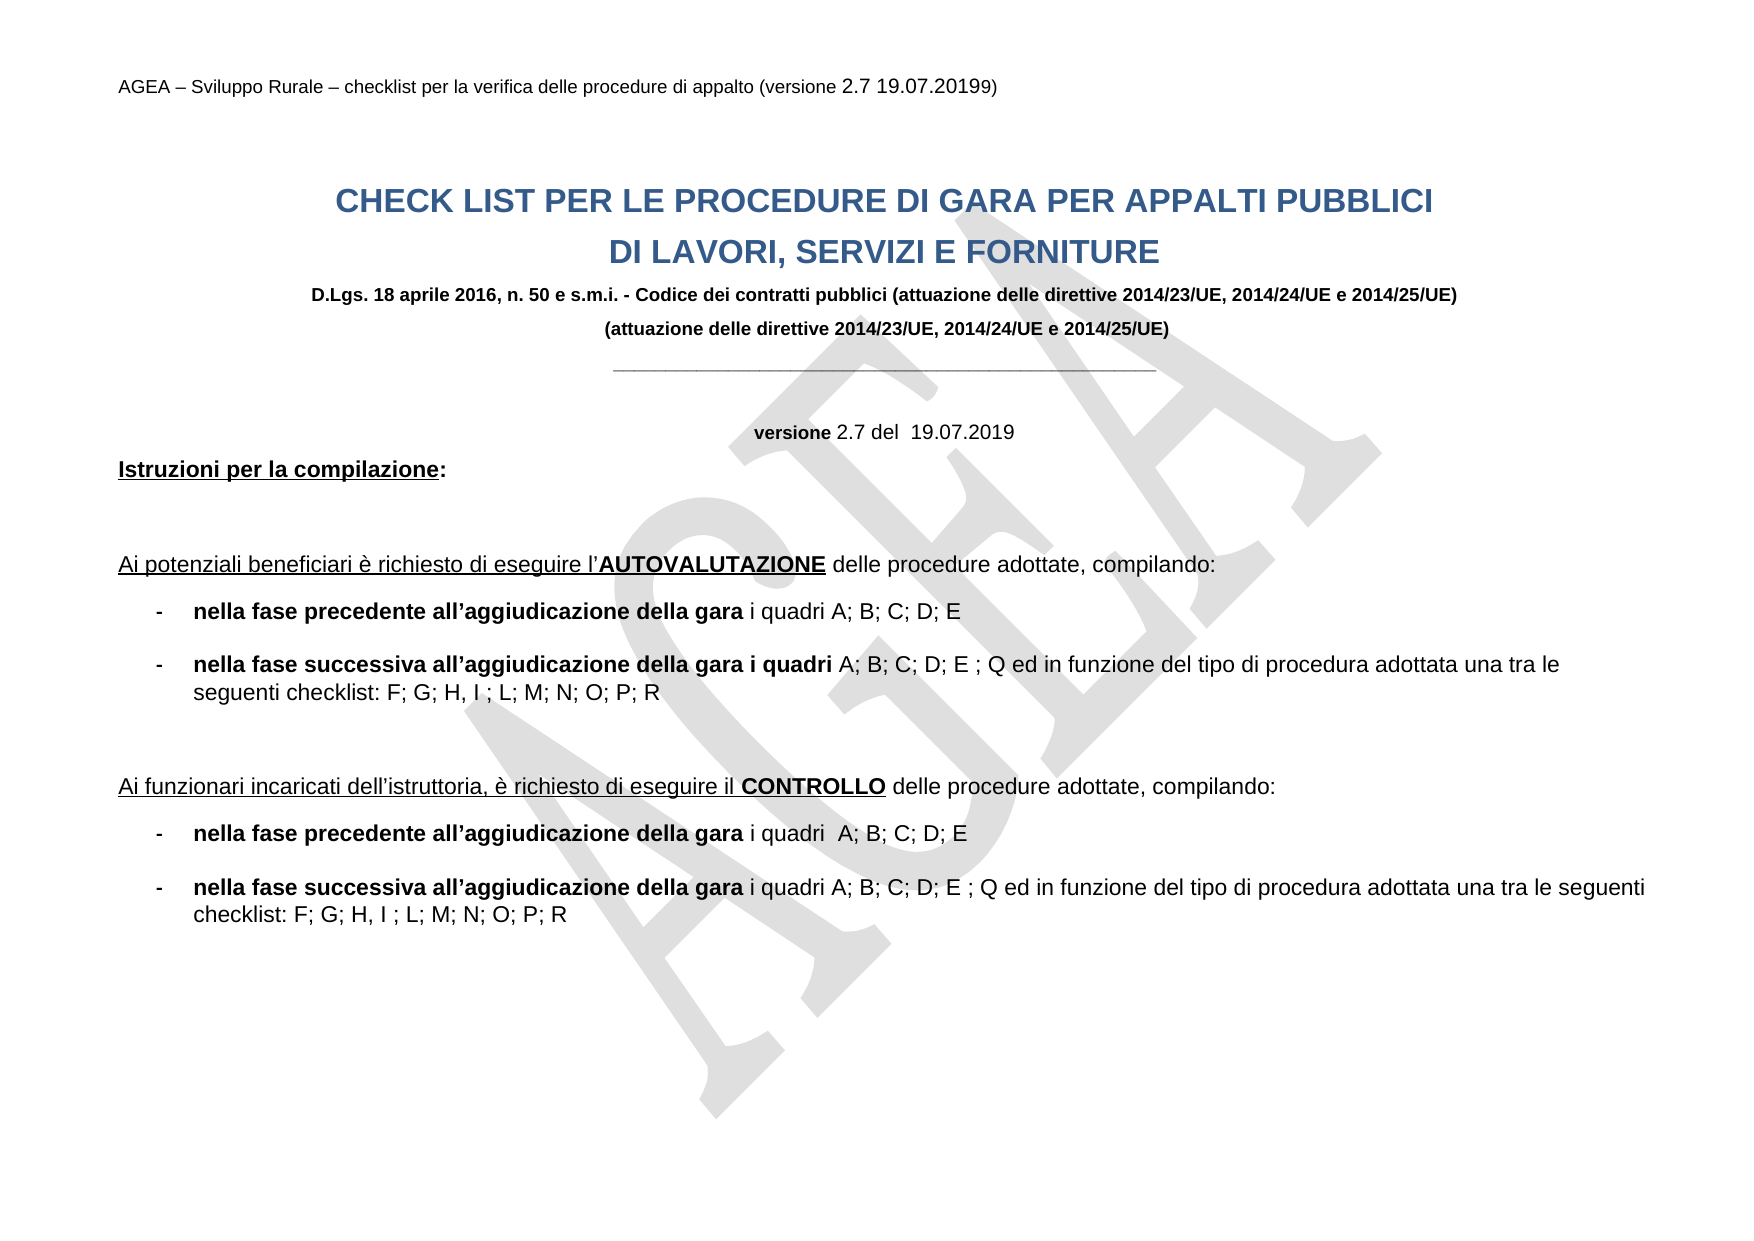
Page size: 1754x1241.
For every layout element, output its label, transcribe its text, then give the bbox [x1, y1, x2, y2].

text Ai potenziali beneficiari è richiesto di eseguire l’AUTOVALUTAZIONE delle procedure adottate, compilando: [118, 551, 1651, 577]
text Ai funzionari incaricati dell’istruttoria, è richiesto di eseguire il CONTROLLO delle procedure adottate, compilando: [118, 773, 1651, 799]
text versione 2.7 del 19.07.2019 [118, 420, 1651, 444]
subtitle CHECK LIST PER LE PROCEDURE DI GARA PER APPALTI PUBBLICI [118, 182, 1651, 220]
text Istruzioni per la compilazione: [118, 456, 1651, 482]
subtitle DI LAVORI, SERVIZI E FORNITURE [118, 232, 1651, 271]
text D.Lgs. 18 aprile 2016, n. 50 e s.m.i. - Codice dei contratti pubblici (attuazione delle direttive 2014/23/UE, 2014/24/UE e 2014/25/UE) [118, 283, 1651, 305]
text ____________________________________________________ [118, 352, 1651, 373]
list nella fase precedente all’aggiudicazione della gara i quadri A; B; C; D; E [156, 820, 1651, 847]
list nella fase successiva all’aggiudicazione della gara i quadri A; B; C; D; E ; Q ed in funzione del tipo di procedura adottata una tra le seguenti checklist: F; G; H, I ; L; M; N; O; P; R [156, 651, 1651, 705]
text (attuazione delle direttive 2014/23/UE, 2014/24/UE e 2014/25/UE) [118, 317, 1651, 339]
list nella fase successiva all’aggiudicazione della gara i quadri A; B; C; D; E ; Q ed in funzione del tipo di procedura adottata una tra le seguenti checklist: F; G; H, I ; L; M; N; O; P; R [156, 873, 1651, 927]
list nella fase precedente all’aggiudicazione della gara i quadri A; B; C; D; E [156, 598, 1651, 625]
